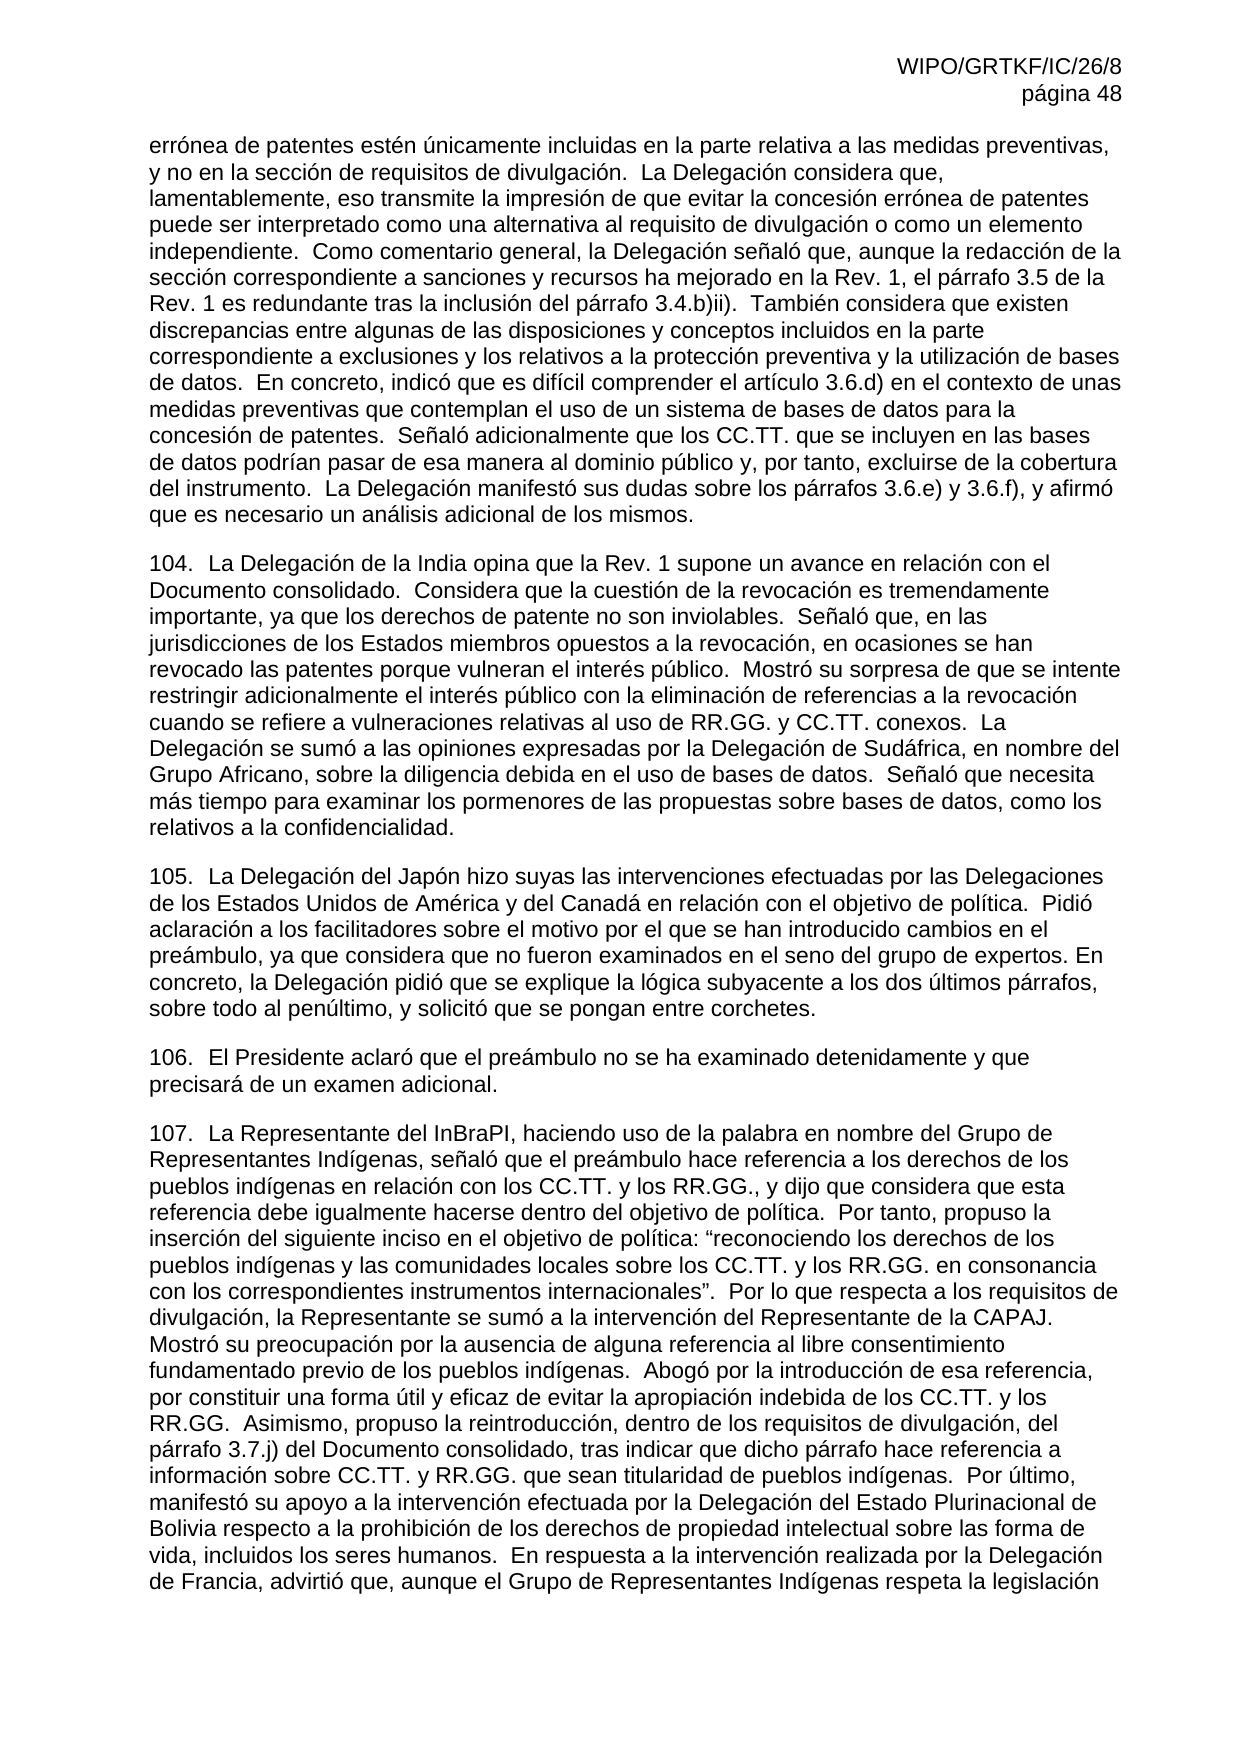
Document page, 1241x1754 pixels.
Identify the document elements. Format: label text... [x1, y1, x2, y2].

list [149, 1120, 1122, 1594]
list El Presidente aclaró que el preámbulo no se ha examinado detenidamente y que precisará de un examen adicional. [149, 1044, 1122, 1097]
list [149, 132, 1122, 527]
list La Delegación del Japón hizo suyas las intervenciones efectuadas por las Delegaciones de los Estados Unidos de América y del Canadá en relación con el objetivo de política. Pidió aclaración a los facilitadores sobre el motivo por el que se han introducido cambios en el preámbulo, ya que considera que no fueron examinados en el seno del grupo de expertos. En concreto, la Delegación pidió que se explique la lógica subyacente a los dos últimos párrafos, sobre todo al penúltimo, y solicitó que se pongan entre corchetes. [149, 863, 1122, 1021]
list La Delegación de la India opina que la Rev. 1 supone un avance en relación con el Documento consolidado. Considera que la cuestión de la revocación es tremendamente importante, ya que los derechos de patente no son inviolables. Señaló que, en las jurisdicciones de los Estados miembros opuestos a la revocación, en ocasiones se han revocado las patentes porque vulneran el interés público. Mostró su sorpresa de que se intente restringir adicionalmente el interés público con la eliminación de referencias a la revocación cuando se refiere a vulneraciones relativas al uso de RR.GG. y CC.TT. conexos. La Delegación se sumó a las opiniones expresadas por la Delegación de Sudáfrica, en nombre del Grupo Africano, sobre la diligencia debida en el uso de bases de datos. Señaló que necesita más tiempo para examinar los pormenores de las propuestas sobre bases de datos, como los relativos a la confidencialidad. [149, 550, 1122, 840]
